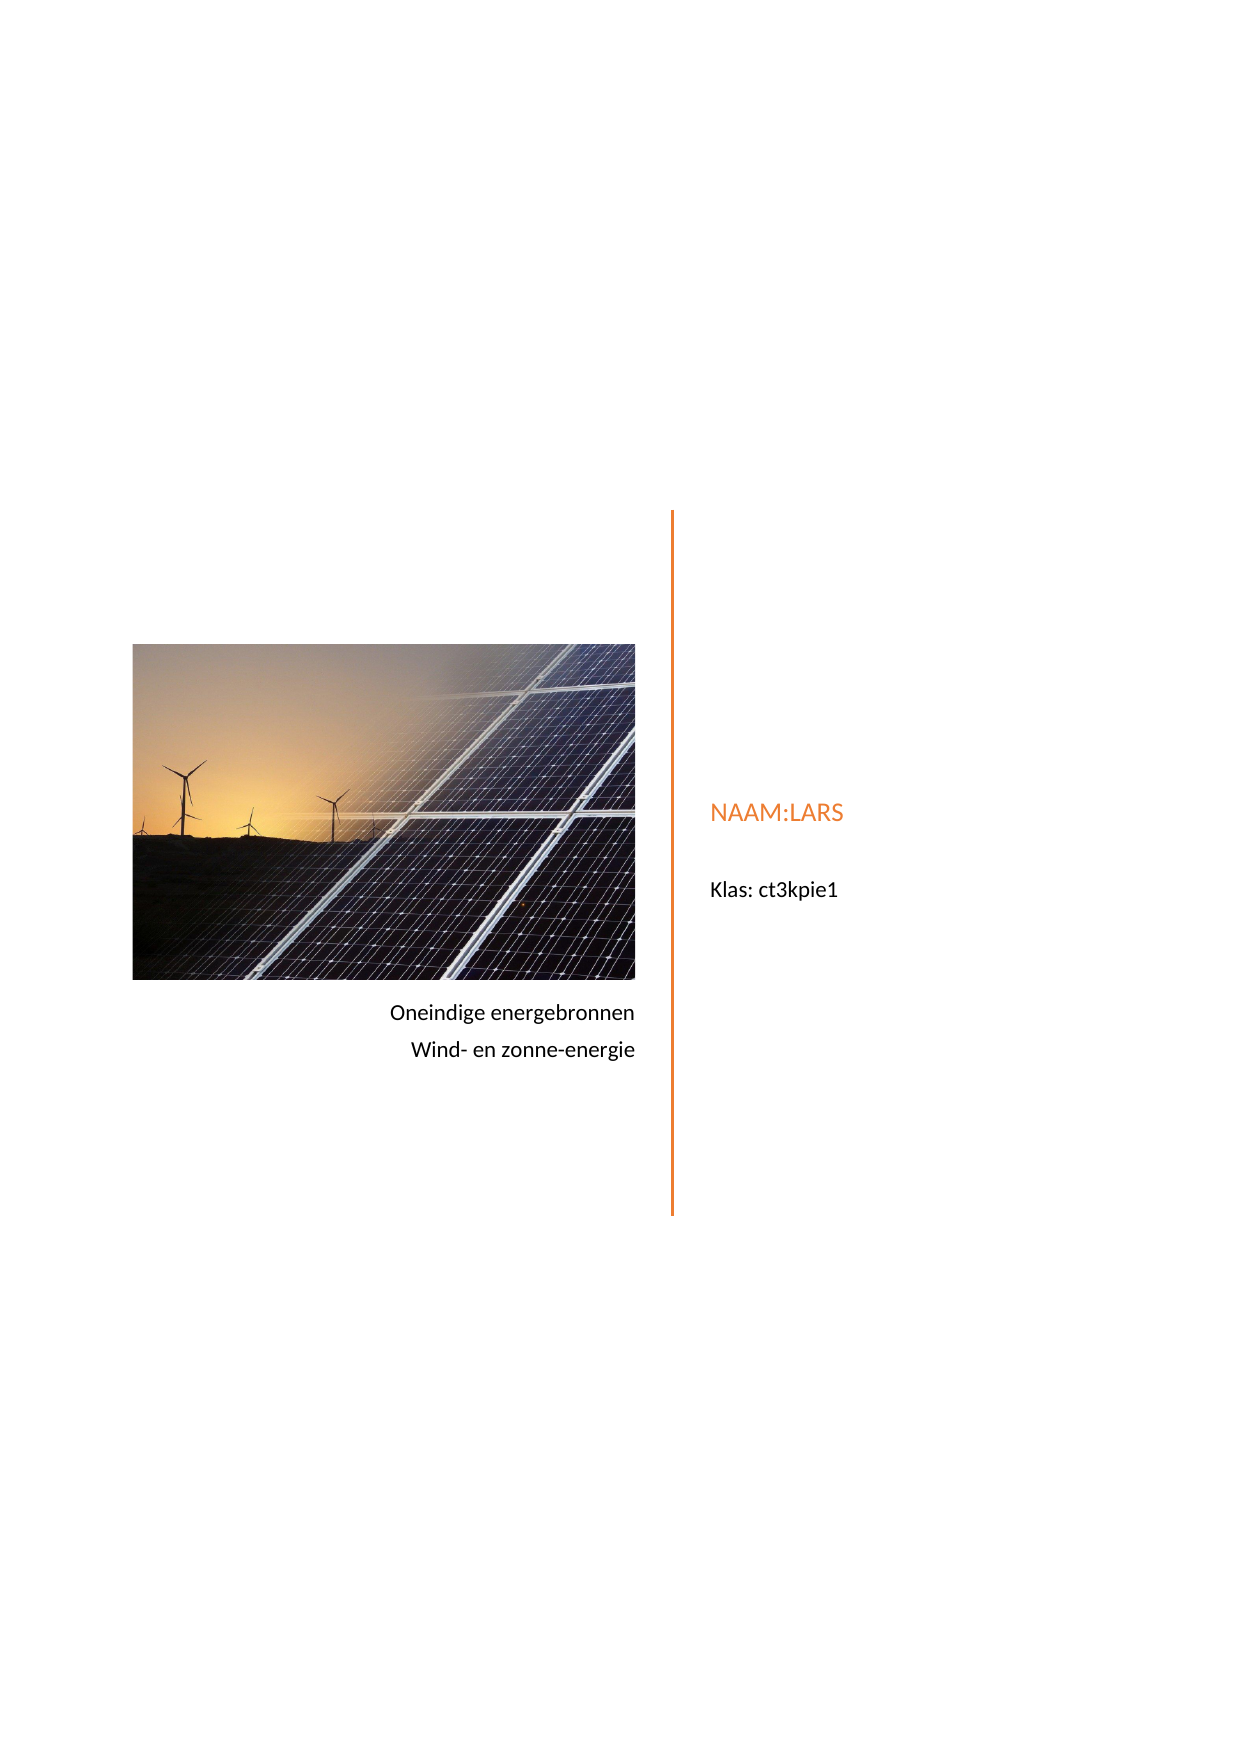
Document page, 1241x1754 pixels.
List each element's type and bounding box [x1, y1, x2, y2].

picture [132, 644, 636, 980]
